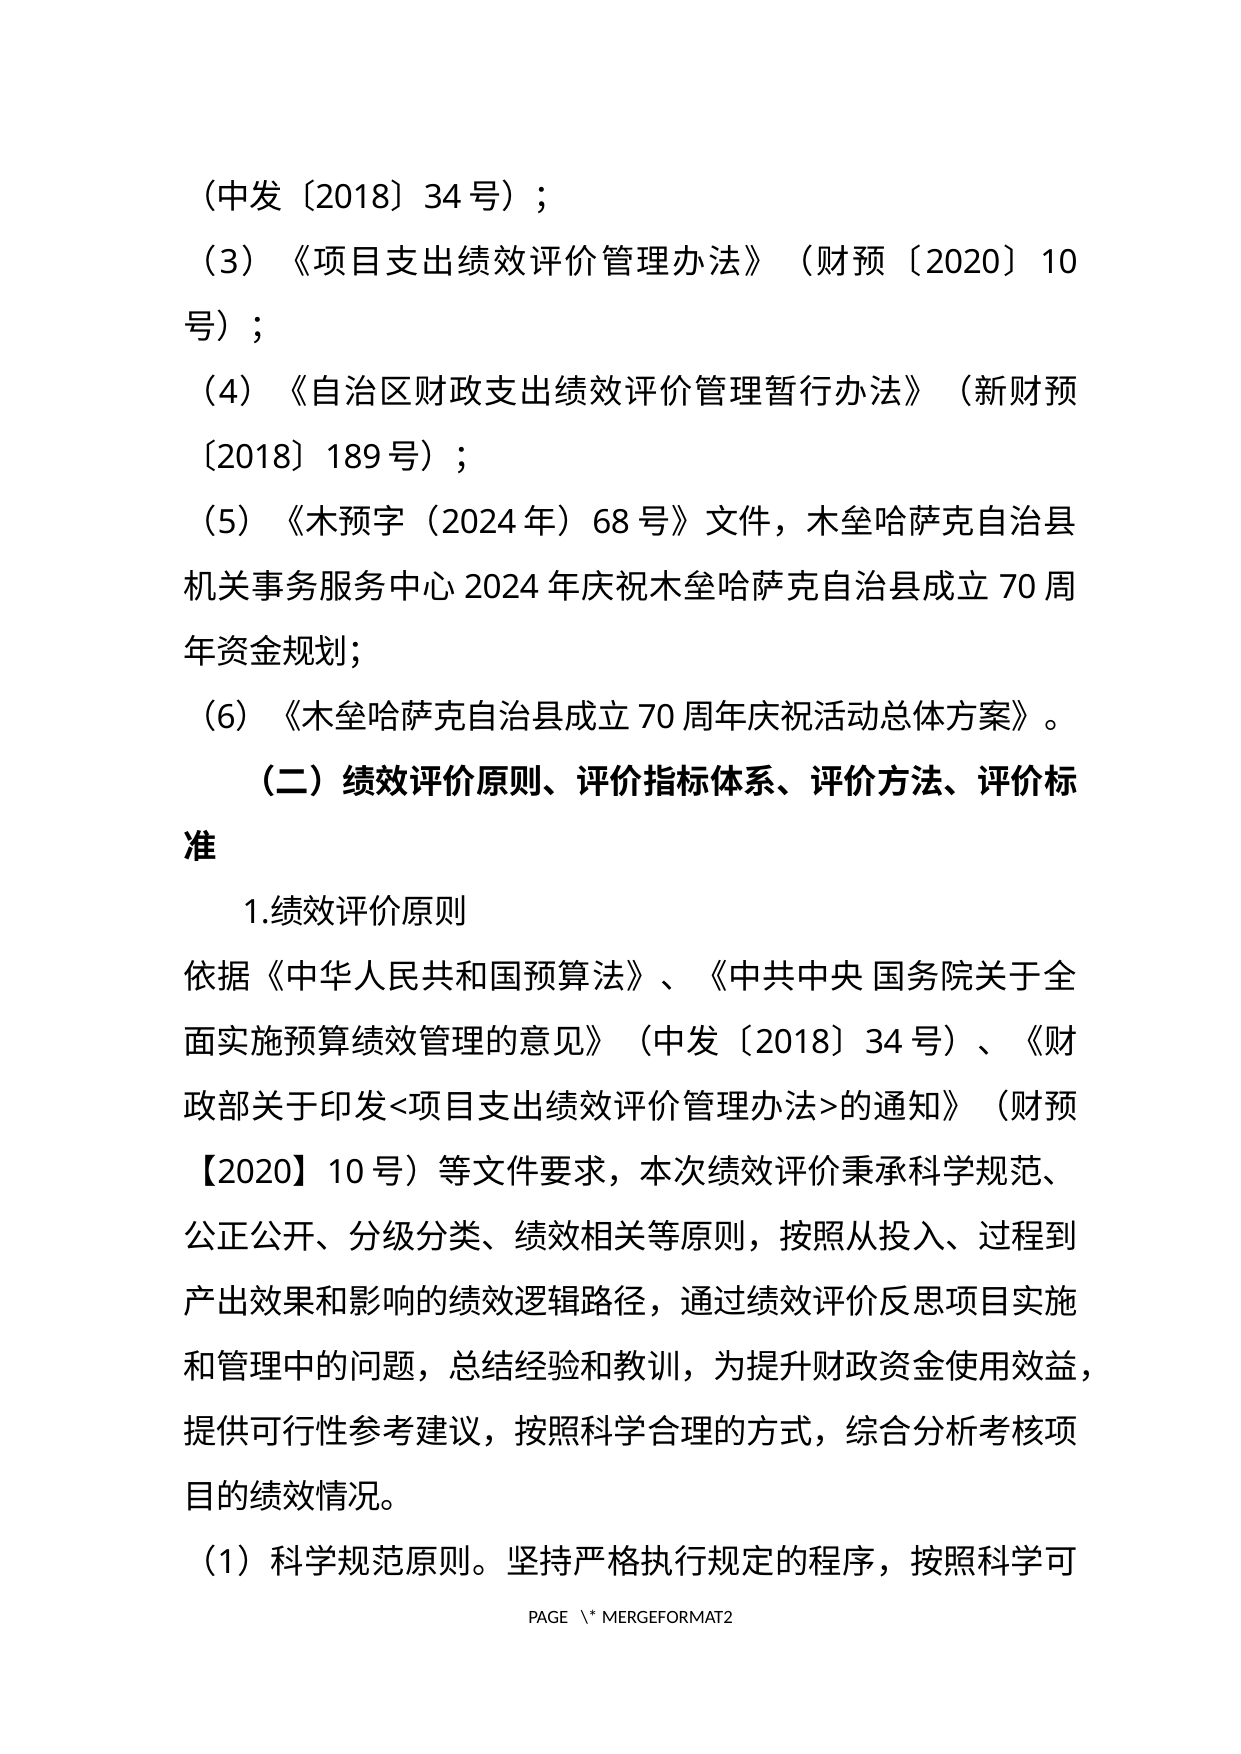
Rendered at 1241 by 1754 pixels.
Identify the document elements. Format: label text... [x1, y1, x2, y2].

text （二）绩效评价原则、评价指标体系、评价方法、评价标准 [183, 747, 1078, 877]
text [183, 877, 1078, 1592]
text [183, 162, 1078, 747]
